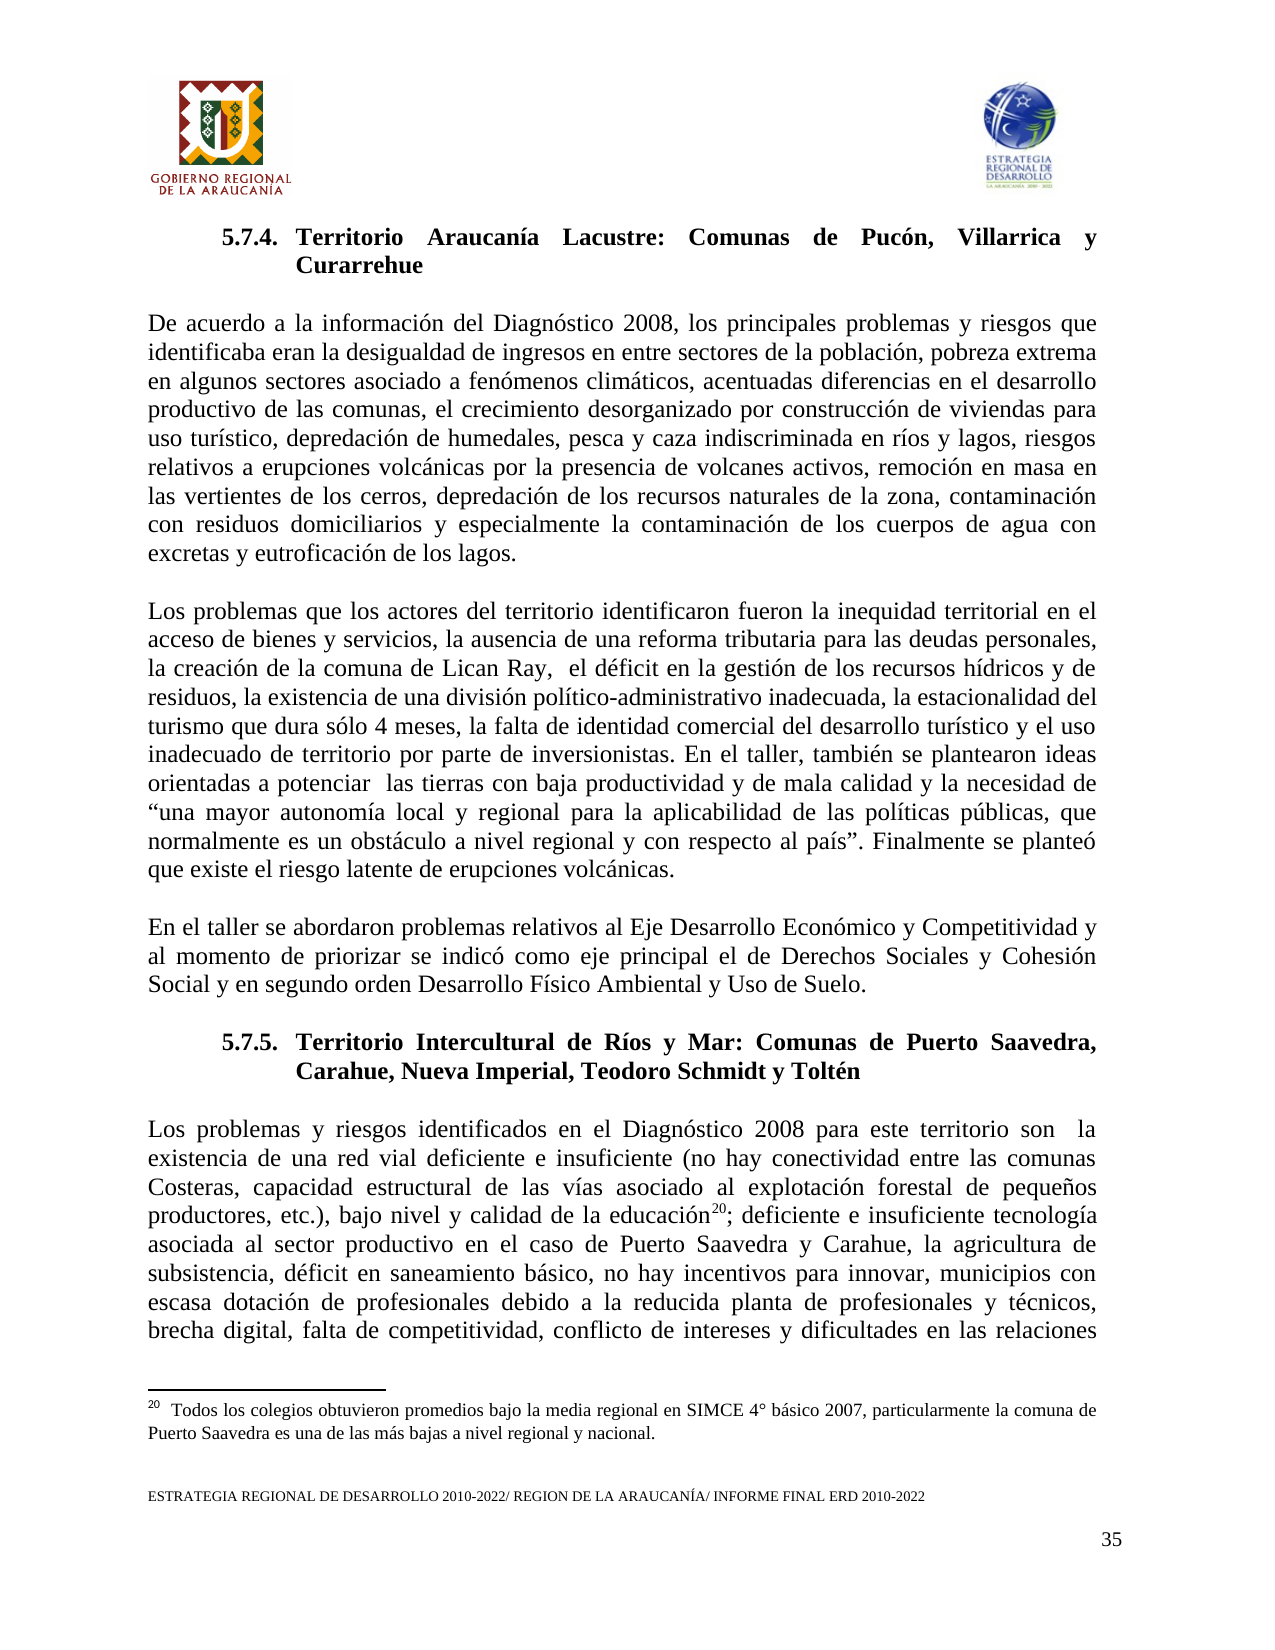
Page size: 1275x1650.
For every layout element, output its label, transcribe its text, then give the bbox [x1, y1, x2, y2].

picture [975, 73, 1069, 197]
list Territorio Araucanía Lacustre: Comunas de Pucón, Villarrica y Curarrehue [222, 222, 1098, 279]
list Territorio Intercultural de Ríos y Mar: Comunas de Puerto Saavedra, Carahue, Nueva Imperial, Teodoro Schmidt y Toltén [222, 1027, 1098, 1085]
list En el taller se abordaron problemas relativos al Eje Desarrollo Económico y Competitividad y al momento de priorizar se indicó como eje principal el de Derechos Sociales y Cohesión Social y en segundo orden Desarrollo Físico Ambiental y Uso de Suelo. [148, 912, 1098, 998]
list De acuerdo a la información del Diagnóstico 2008, los principales problemas y riesgos que identificaba eran la desigualdad de ingresos en entre sectores de la población, pobreza extrema en algunos sectores asociado a fenómenos climáticos, acentuadas diferencias en el desarrollo productivo de las comunas, el crecimiento desorganizado por construcción de viviendas para uso turístico, depredación de humedales, pesca y caza indiscriminada en ríos y lagos, riesgos relativos a erupciones volcánicas por la presencia de volcanes activos, remoción en masa en las vertientes de los cerros, depredación de los recursos naturales de la zona, contaminación con residuos domiciliarios y especialmente la contaminación de los cuerpos de agua con excretas y eutroficación de los lagos. [148, 308, 1098, 567]
list Los problemas que los actores del territorio identificaron fueron la inequidad territorial en el acceso de bienes y servicios, la ausencia de una reforma tributaria para las deudas personales, la creación de la comuna de Lican Ray, el déficit en la gestión de los recursos hídricos y de residuos, la existencia de una división político-administrativo inadecuada, la estacionalidad del turismo que dura sólo 4 meses, la falta de identidad comercial del desarrollo turístico y el uso inadecuado de territorio por parte de inversionistas. En el taller, también se plantearon ideas orientadas a potenciar las tierras con baja productividad y de mala calidad y la necesidad de “una mayor autonomía local y regional para la aplicabilidad de las políticas públicas, que normalmente es un obstáculo a nivel regional y con respecto al país”. Finalmente se planteó que existe el riesgo latente de erupciones volcánicas. [148, 596, 1098, 883]
picture [147, 75, 294, 197]
